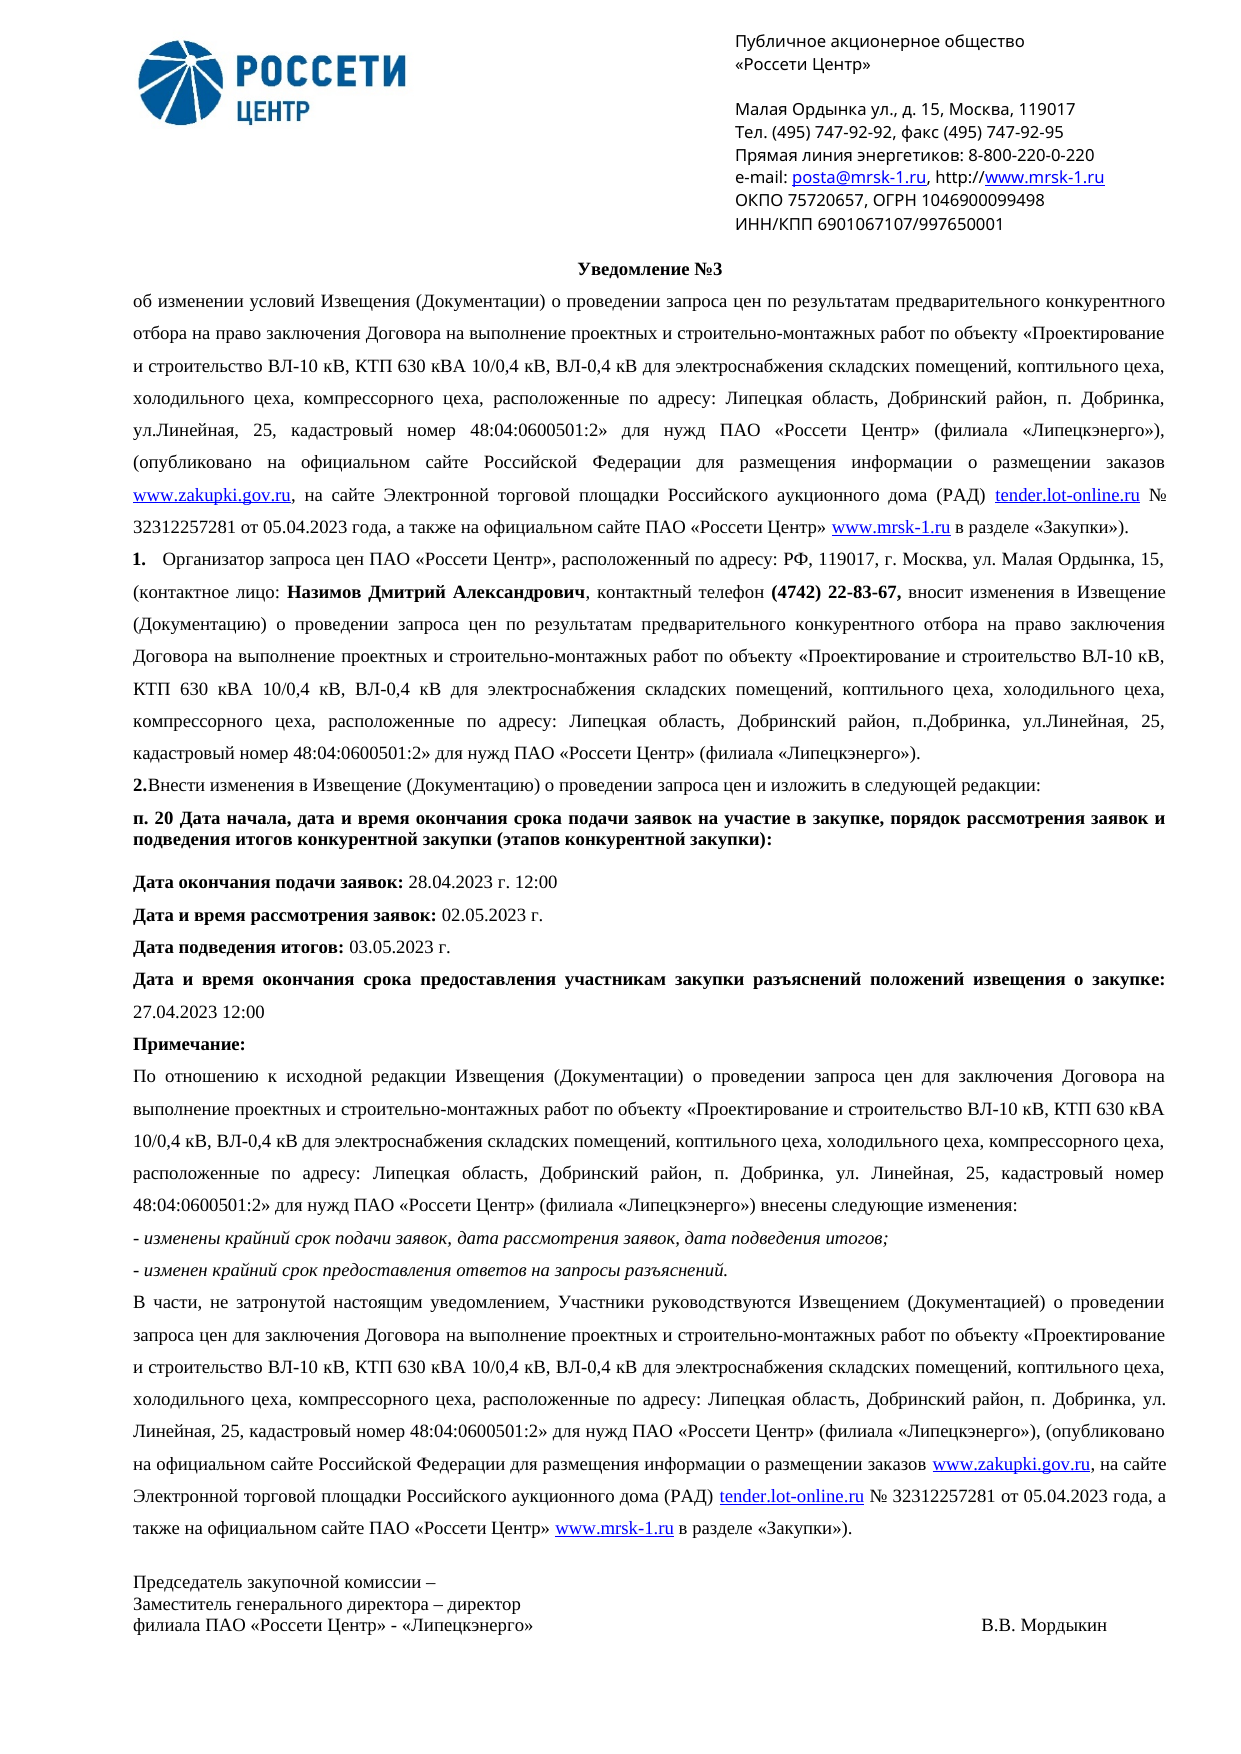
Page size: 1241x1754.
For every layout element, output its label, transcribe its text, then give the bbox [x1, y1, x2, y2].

list Примечание: [133, 1033, 1167, 1054]
text Председатель закупочной комиссии – [133, 1571, 1167, 1593]
text п. 20 Дата начала, дата и время окончания срока подачи заявок на участие в закупке, порядок рассмотрения заявок и подведения итогов конкурентной закупки (этапов конкурентной закупки): [133, 807, 1167, 850]
list - изменен крайний срок предоставления ответов на запросы разъяснений. [133, 1259, 1167, 1280]
text Уведомление №3 [133, 258, 1167, 279]
list Организатор запроса цен ПАО «Россети Центр», расположенный по адресу: РФ, 119017, г. Москва, ул. Малая Ордынка, 15, (контактное лицо: Назимов Дмитрий Александрович, контактный телефон (4742) 22-83-67, вносит изменения в Извещение (Документацию) о проведении запроса цен по результатам предварительного конкурентного отбора на право заключения Договора на выполнение проектных и строительно-монтажных работ по объекту «Проектирование и строительство ВЛ-10 кВ, КТП 630 кВА 10/0,4 кВ, ВЛ-0,4 кВ для электроснабжения складских помещений, коптильного цеха, холодильного цеха, компрессорного цеха, расположенные по адресу: Липецкая область, Добринский район, п.Добринка, ул.Линейная, 25, кадастровый номер 48:04:0600501:2» для нужд ПАО «Россети Центр» (филиала «Липецкэнерго»). [132, 548, 1167, 764]
list Внести изменения в Извещение (Документацию) о проведении запроса цен и изложить в следующей редакции: [133, 774, 1167, 796]
text филиала ПАО «Россети Центр» - «Липецкэнерго» В.В. Мордыкин [133, 1614, 1167, 1636]
list Дата подведения итогов: 03.05.2023 г. [133, 936, 1167, 957]
text По отношению к исходной редакции Извещения (Документации) о проведении запроса цен для заключения Договора на выполнение проектных и строительно-монтажных работ по объекту «Проектирование и строительство ВЛ-10 кВ, КТП 630 кВА 10/0,4 кВ, ВЛ-0,4 кВ для электроснабжения складских помещений, коптильного цеха, холодильного цеха, компрессорного цеха, расположенные по адресу: Липецкая область, Добринский район, п. Добринка, ул. Линейная, 25, кадастровый номер 48:04:0600501:2» для нужд ПАО «Россети Центр» (филиала «Липецкэнерго») внесены следующие изменения: [133, 1065, 1167, 1216]
list Дата окончания подачи заявок: 28.04.2023 г. 12:00 [133, 871, 1167, 893]
table_header Публичное акционерное общество «Россети Центр» Малая Ордынка ул., д. 15, Москва, 119017 Тел. (495) 747-92-92, факс (495) 747-92-95 Прямая линия энергетиков: 8-800-220-0-220 e-mail: posta@mrsk-1.ru, http://www.mrsk-1.ru ОКПО 75720657, ОГРН 1046900099498 ИНН/КПП 6901067107/997650001 [724, 30, 1137, 236]
list Дата и время рассмотрения заявок: 02.05.2023 г. [133, 904, 1167, 925]
list Дата и время окончания срока предоставления участникам закупки разъяснений положений извещения о закупке: 27.04.2023 12:00 [133, 968, 1167, 1022]
text Заместитель генерального директора – директор [133, 1593, 1167, 1614]
list - изменены крайний срок подачи заявок, дата рассмотрения заявок, дата подведения итогов; [133, 1227, 1167, 1248]
text об изменении условий Извещения (Документации) о проведении запроса цен по результатам предварительного конкурентного отбора на право заключения Договора на выполнение проектных и строительно-монтажных работ по объекту «Проектирование и строительство ВЛ-10 кВ, КТП 630 кВА 10/0,4 кВ, ВЛ-0,4 кВ для электроснабжения складских помещений, коптильного цеха, холодильного цеха, компрессорного цеха, расположенные по адресу: Липецкая область, Добринский район, п. Добринка, ул.Линейная, 25, кадастровый номер 48:04:0600501:2» для нужд ПАО «Россети Центр» (филиала «Липецкэнерго»), (опубликовано на официальном сайте Российской Федерации для размещения информации о размещении заказов www.zakupki.gov.ru, на сайте Электронной торговой площадки Российского аукционного дома (РАД) tender.lot-online.ru № 32312257281 от 05.04.2023 года, а также на официальном сайте ПАО «Россети Центр» www.mrsk-1.ru в разделе «Закупки»). [133, 290, 1167, 538]
text В части, не затронутой настоящим уведомлением, Участники руководствуются Извещением (Документацией) о проведении запроса цен для заключения Договора на выполнение проектных и строительно-монтажных работ по объекту «Проектирование и строительство ВЛ-10 кВ, КТП 630 кВА 10/0,4 кВ, ВЛ-0,4 кВ для электроснабжения складских помещений, коптильного цеха, холодильного цеха, компрессорного цеха, расположенные по адресу: Липецкая область, Добринский район, п. Добринка, ул. Линейная, 25, кадастровый номер 48:04:0600501:2» для нужд ПАО «Россети Центр» (филиала «Липецкэнерго»), (опубликовано на официальном сайте Российской Федерации для размещения информации о размещении заказов www.zakupki.gov.ru, на сайте Электронной торговой площадки Российского аукционного дома (РАД) tender.lot-online.ru № 32312257281 от 05.04.2023 года, а также на официальном сайте ПАО «Россети Центр» www.mrsk-1.ru в разделе «Закупки»). [133, 1291, 1167, 1539]
table_header \С [133, 30, 723, 236]
